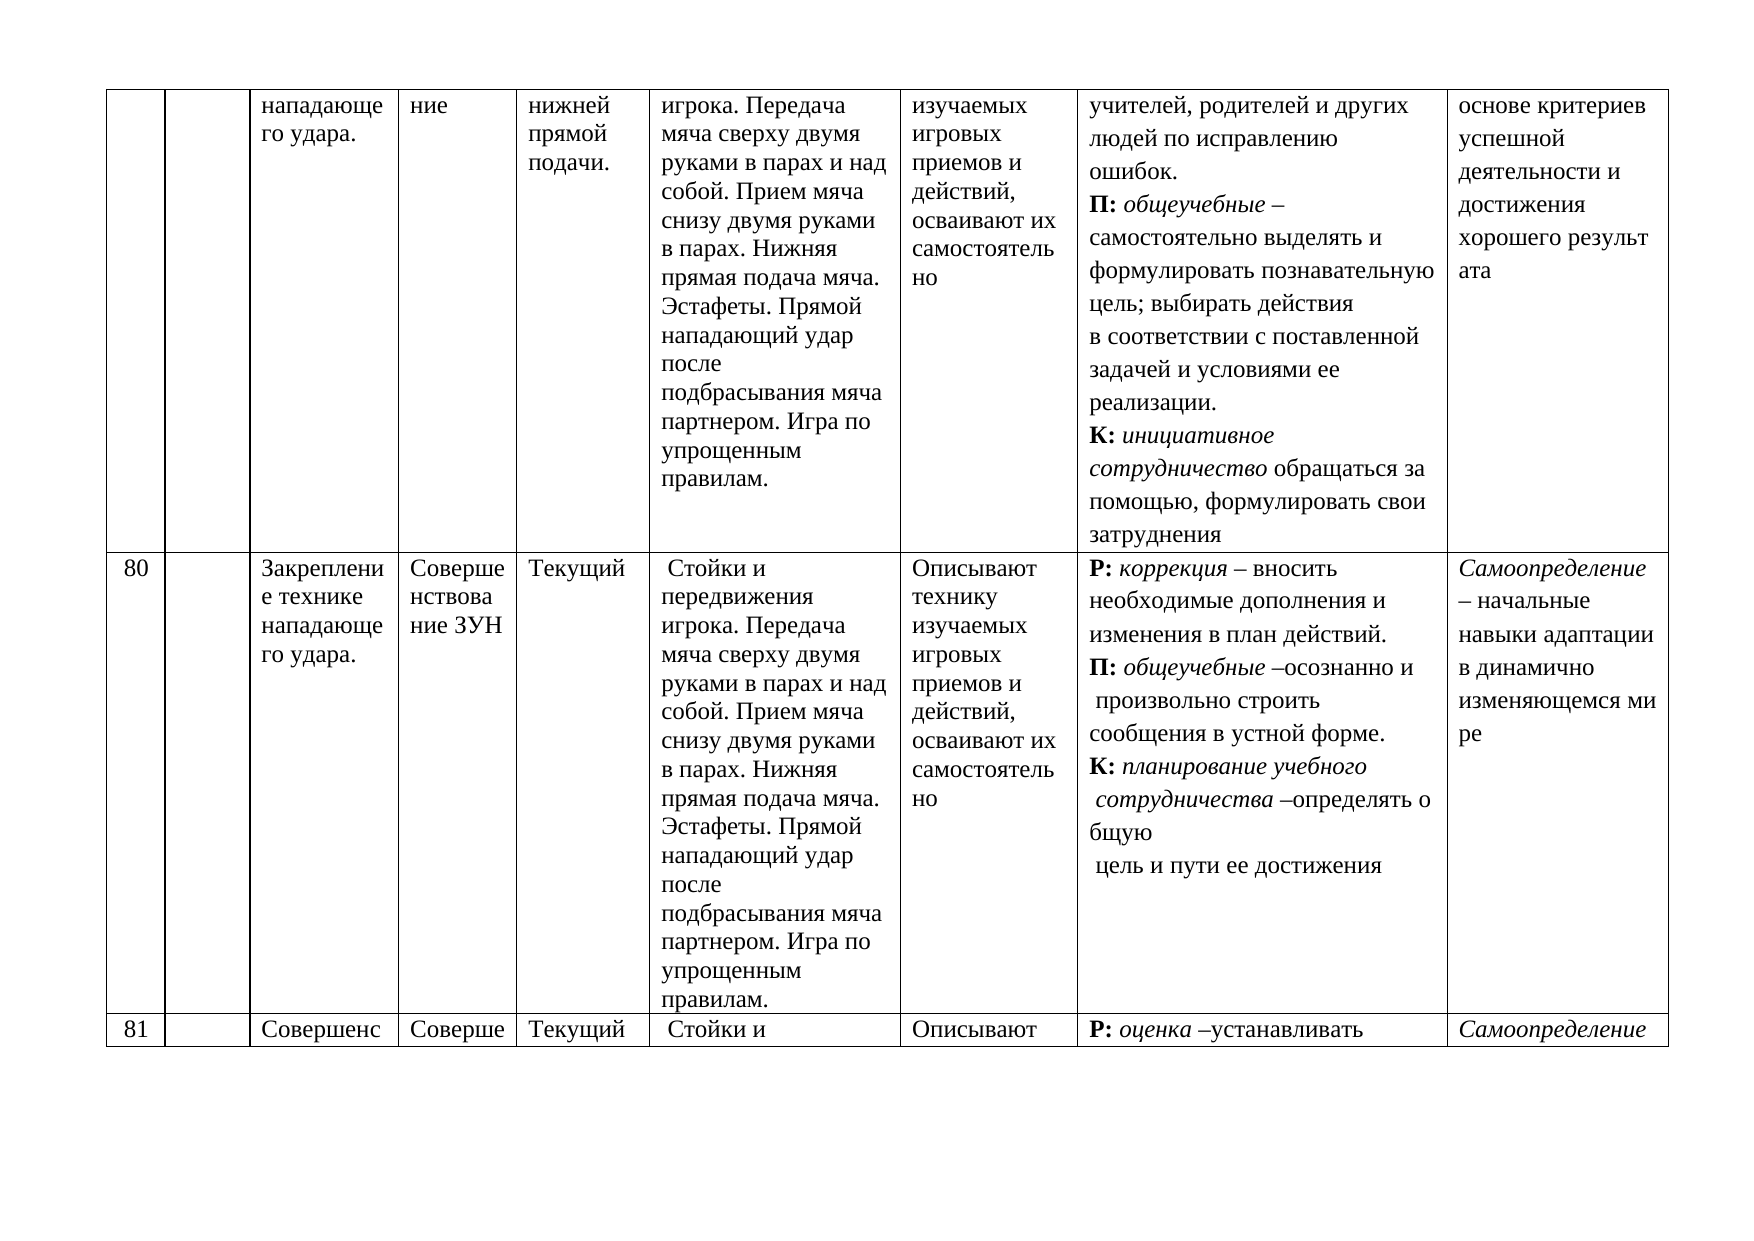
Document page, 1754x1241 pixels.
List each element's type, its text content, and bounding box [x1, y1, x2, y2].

table_cell [166, 90, 249, 552]
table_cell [650, 90, 900, 552]
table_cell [901, 1014, 1077, 1046]
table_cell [1078, 90, 1447, 552]
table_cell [399, 1014, 516, 1046]
table_cell Описывают технику изучаемых игровых приемов и действий, осваивают их самостоятельно [901, 553, 1077, 1013]
table_cell Самоопределение – начальные навыки адаптации в динамично изменяющемся мире [1448, 553, 1668, 1013]
table_cell [166, 553, 249, 1013]
table_cell Р: коррекция – вносить необходимые дополнения и изменения в план действий. П: общеучебные –осознанно и произвольно строить сообщения в устной форме. К: планирование учебного сотрудничества –определять общую цель и пути ее достижения [1078, 553, 1447, 1013]
table_cell Текущий [517, 1014, 649, 1046]
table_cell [1448, 90, 1668, 552]
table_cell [1448, 1014, 1668, 1046]
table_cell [650, 1014, 900, 1046]
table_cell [1078, 1014, 1447, 1046]
table_cell 80 [107, 553, 164, 1013]
table_cell Текущий [517, 553, 649, 1013]
table_cell Закрепление технике нападающего удара. [251, 553, 398, 1013]
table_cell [251, 1014, 398, 1046]
table_cell Совершенствование ЗУН [399, 553, 516, 1013]
table_cell 79 [107, 90, 164, 552]
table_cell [901, 90, 1077, 552]
table_cell Совершенствование [399, 90, 516, 552]
table_cell 81 [107, 1014, 164, 1046]
table_cell [166, 1014, 249, 1046]
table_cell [251, 90, 398, 552]
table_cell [517, 90, 649, 552]
